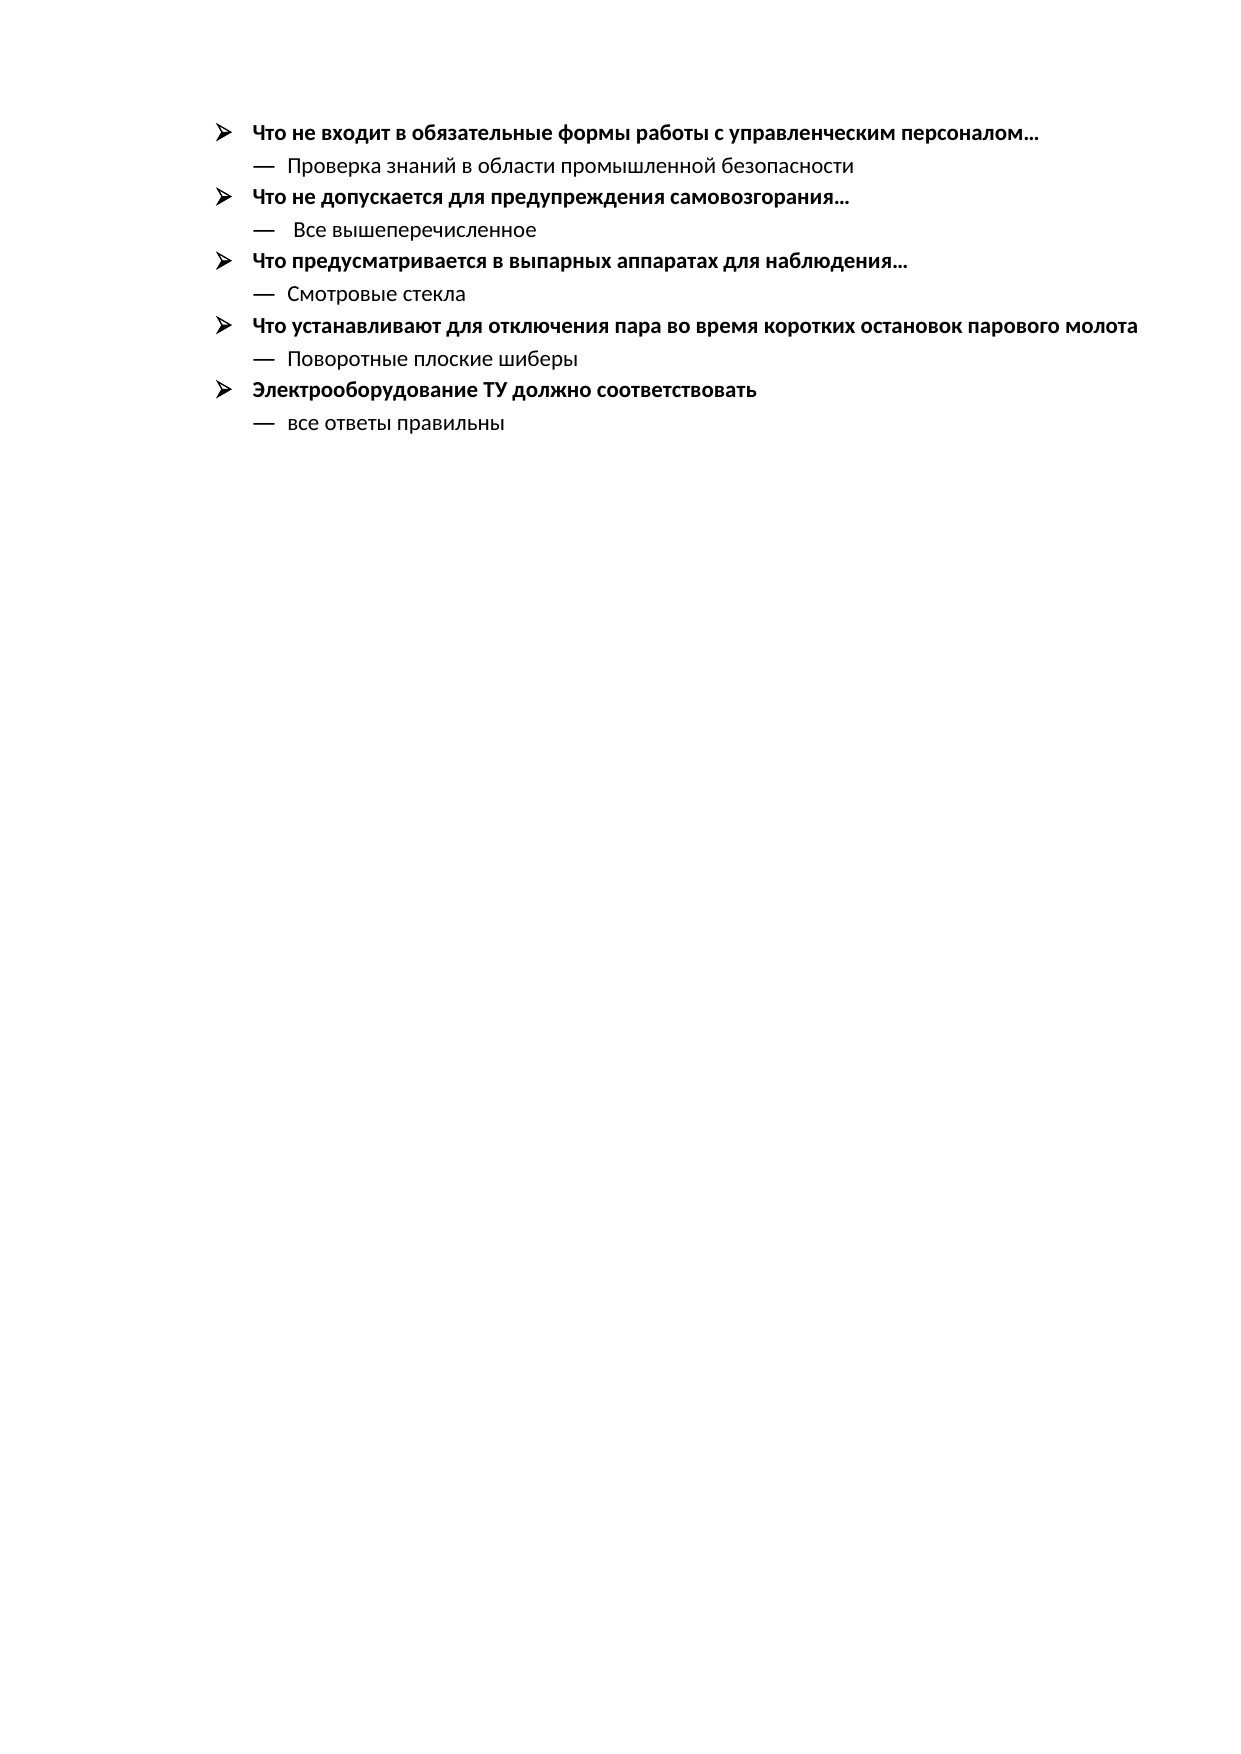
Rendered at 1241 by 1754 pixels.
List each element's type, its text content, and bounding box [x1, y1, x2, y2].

list Что не входит в обязательные формы работы с управленческим персоналом… — Проверка знаний в области промышленной безопасности [215, 118, 1152, 180]
list Что не допускается для предупреждения самовозгорания… — Все вышеперечисленное [215, 182, 1152, 244]
list Что устанавливают для отключения пара во время коротких остановок парового молота — Поворотные плоские шиберы [215, 311, 1152, 373]
list Что предусматривается в выпарных аппаратах для наблюдения… — Смотровые стекла [215, 247, 1152, 308]
list Электрооборудование ТУ должно соответствовать — все ответы правильны [215, 375, 1152, 437]
